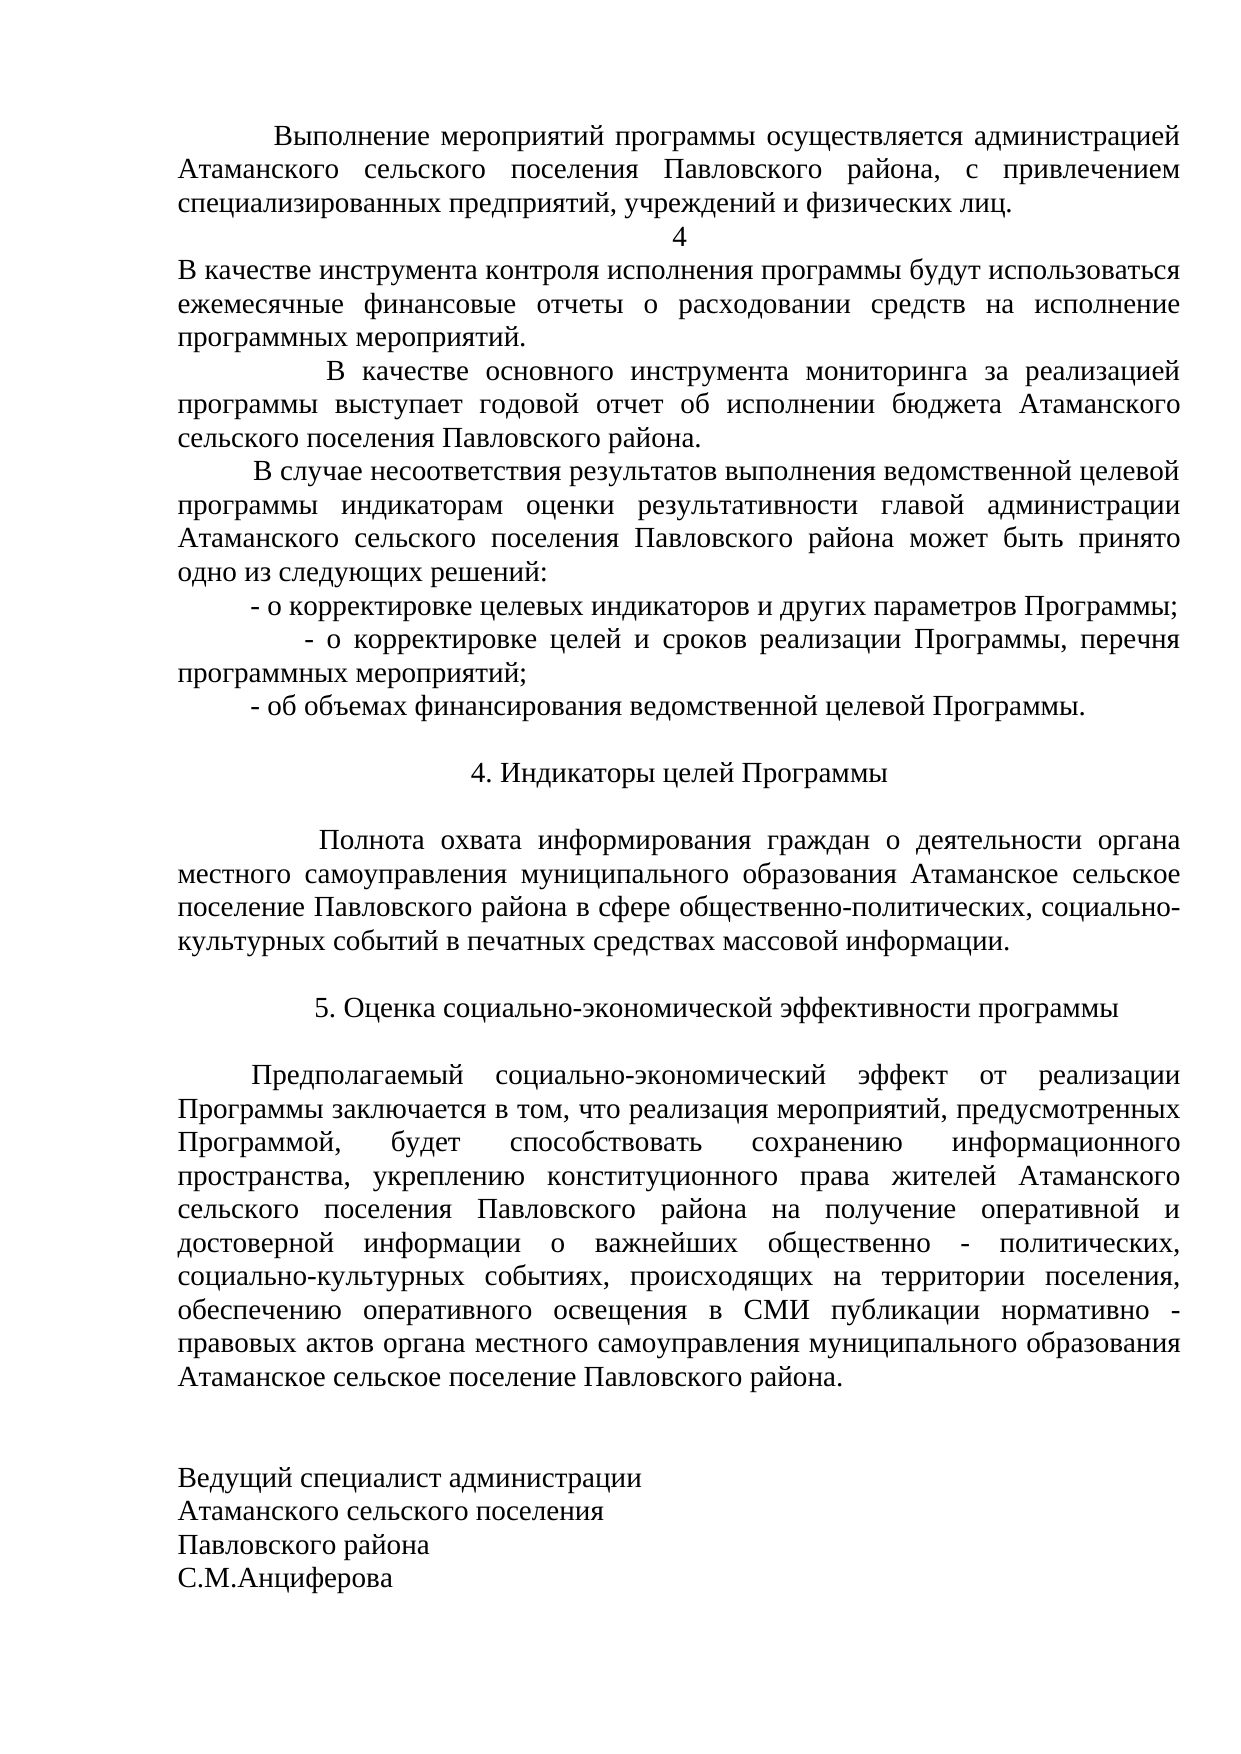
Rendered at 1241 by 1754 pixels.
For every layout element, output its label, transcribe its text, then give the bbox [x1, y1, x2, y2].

text 4 [177, 219, 1181, 252]
list 5. Оценка социально-экономической эффективности программы [252, 990, 1181, 1024]
text - о корректировке целей и сроков реализации Программы, перечня программных мероприятий; [177, 621, 1181, 688]
text Выполнение мероприятий программы осуществляется администрацией Атаманского сельского поселения Павловского района, с привлечением специализированных предприятий, учреждений и физических лиц. [177, 118, 1181, 219]
text - об объемах финансирования ведомственной целевой Программы. [177, 688, 1181, 722]
text Ведущий специалист администрации [177, 1460, 1181, 1493]
text С.М.Анциферова [177, 1560, 1181, 1594]
text В случае несоответствия результатов выполнения ведомственной целевой программы индикаторам оценки результативности главой администрации Атаманского сельского поселения Павловского района может быть принято одно из следующих решений: [177, 453, 1181, 588]
text Предполагаемый социально-экономический эффект от реализации Программы заключается в том, что реализация мероприятий, предусмотренных Программой, будет способствовать сохранению информационного пространства, укреплению конституционного права жителей Атаманского сельского поселения Павловского района на получение оперативной и достоверной информации о важнейших общественно - политических, социально-культурных событиях, происходящих на территории поселения, обеспечению оперативного освещения в СМИ публикации нормативно - правовых актов органа местного самоуправления муниципального образования Атаманское сельское поселение Павловского района. [177, 1057, 1181, 1393]
text В качестве основного инструмента мониторинга за реализацией программы выступает годовой отчет об исполнении бюджета Атаманского сельского поселения Павловского района. [177, 353, 1181, 453]
text В качестве инструмента контроля исполнения программы будут использоваться ежемесячные финансовые отчеты о расходовании средств на исполнение программных мероприятий. [177, 252, 1181, 353]
text Полнота охвата информирования граждан о деятельности органа местного самоуправления муниципального образования Атаманское сельское поселение Павловского района в сфере общественно-политических, социально-культурных событий в печатных средствах массовой информации. [177, 822, 1181, 957]
text 4. Индикаторы целей Программы [177, 755, 1181, 789]
text - о корректировке целевых индикаторов и других параметров Программы; [177, 588, 1181, 621]
text Атаманского сельского поселения [177, 1493, 1181, 1527]
text Павловского района [177, 1527, 1181, 1560]
